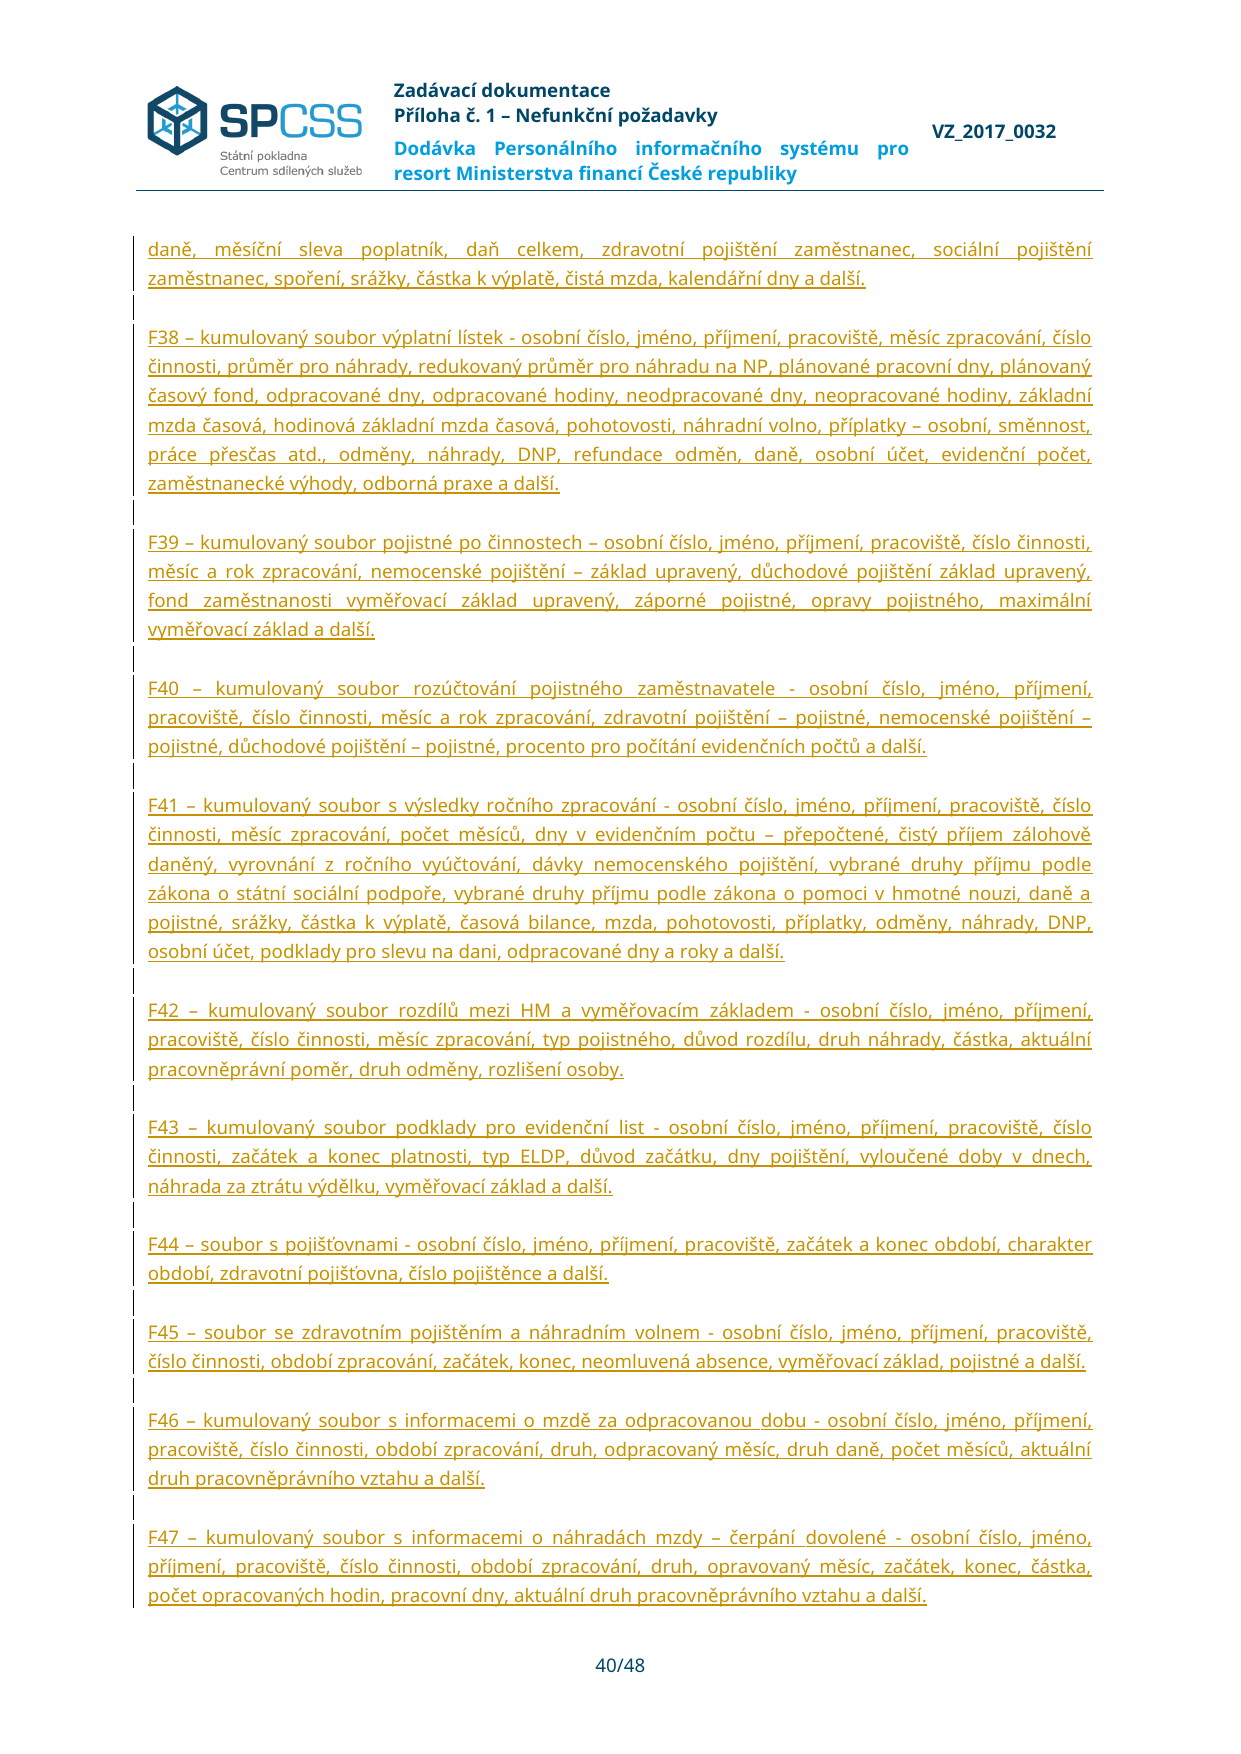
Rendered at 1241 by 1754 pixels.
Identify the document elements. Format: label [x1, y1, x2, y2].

picture [147, 86, 362, 177]
